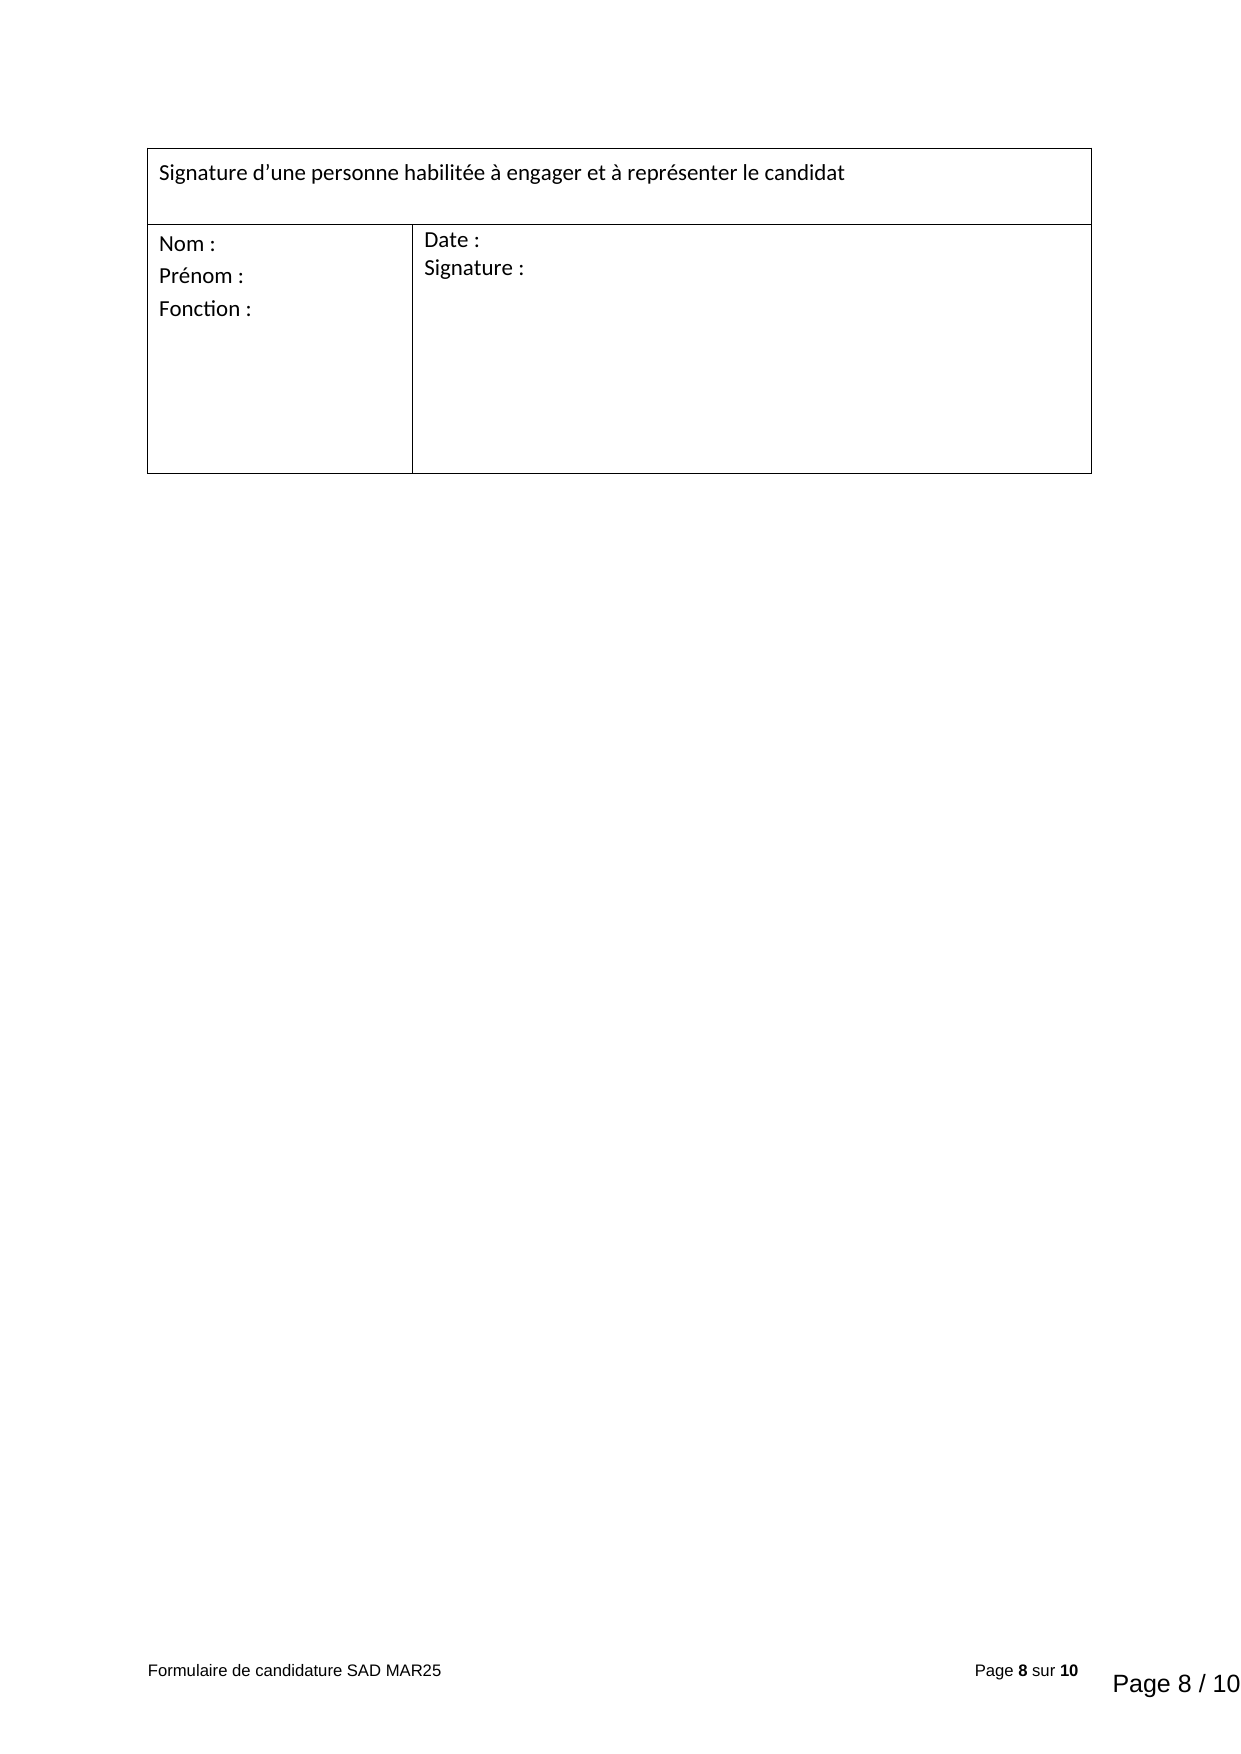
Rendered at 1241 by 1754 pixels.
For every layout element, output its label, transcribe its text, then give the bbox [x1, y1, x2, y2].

table_cell Date : Signature : [413, 225, 1091, 473]
table_cell Nom : Prénom : Fonction : [148, 225, 412, 473]
table_header Signature d’une personne habilitée à engager et à représenter le candidat [148, 149, 1091, 224]
